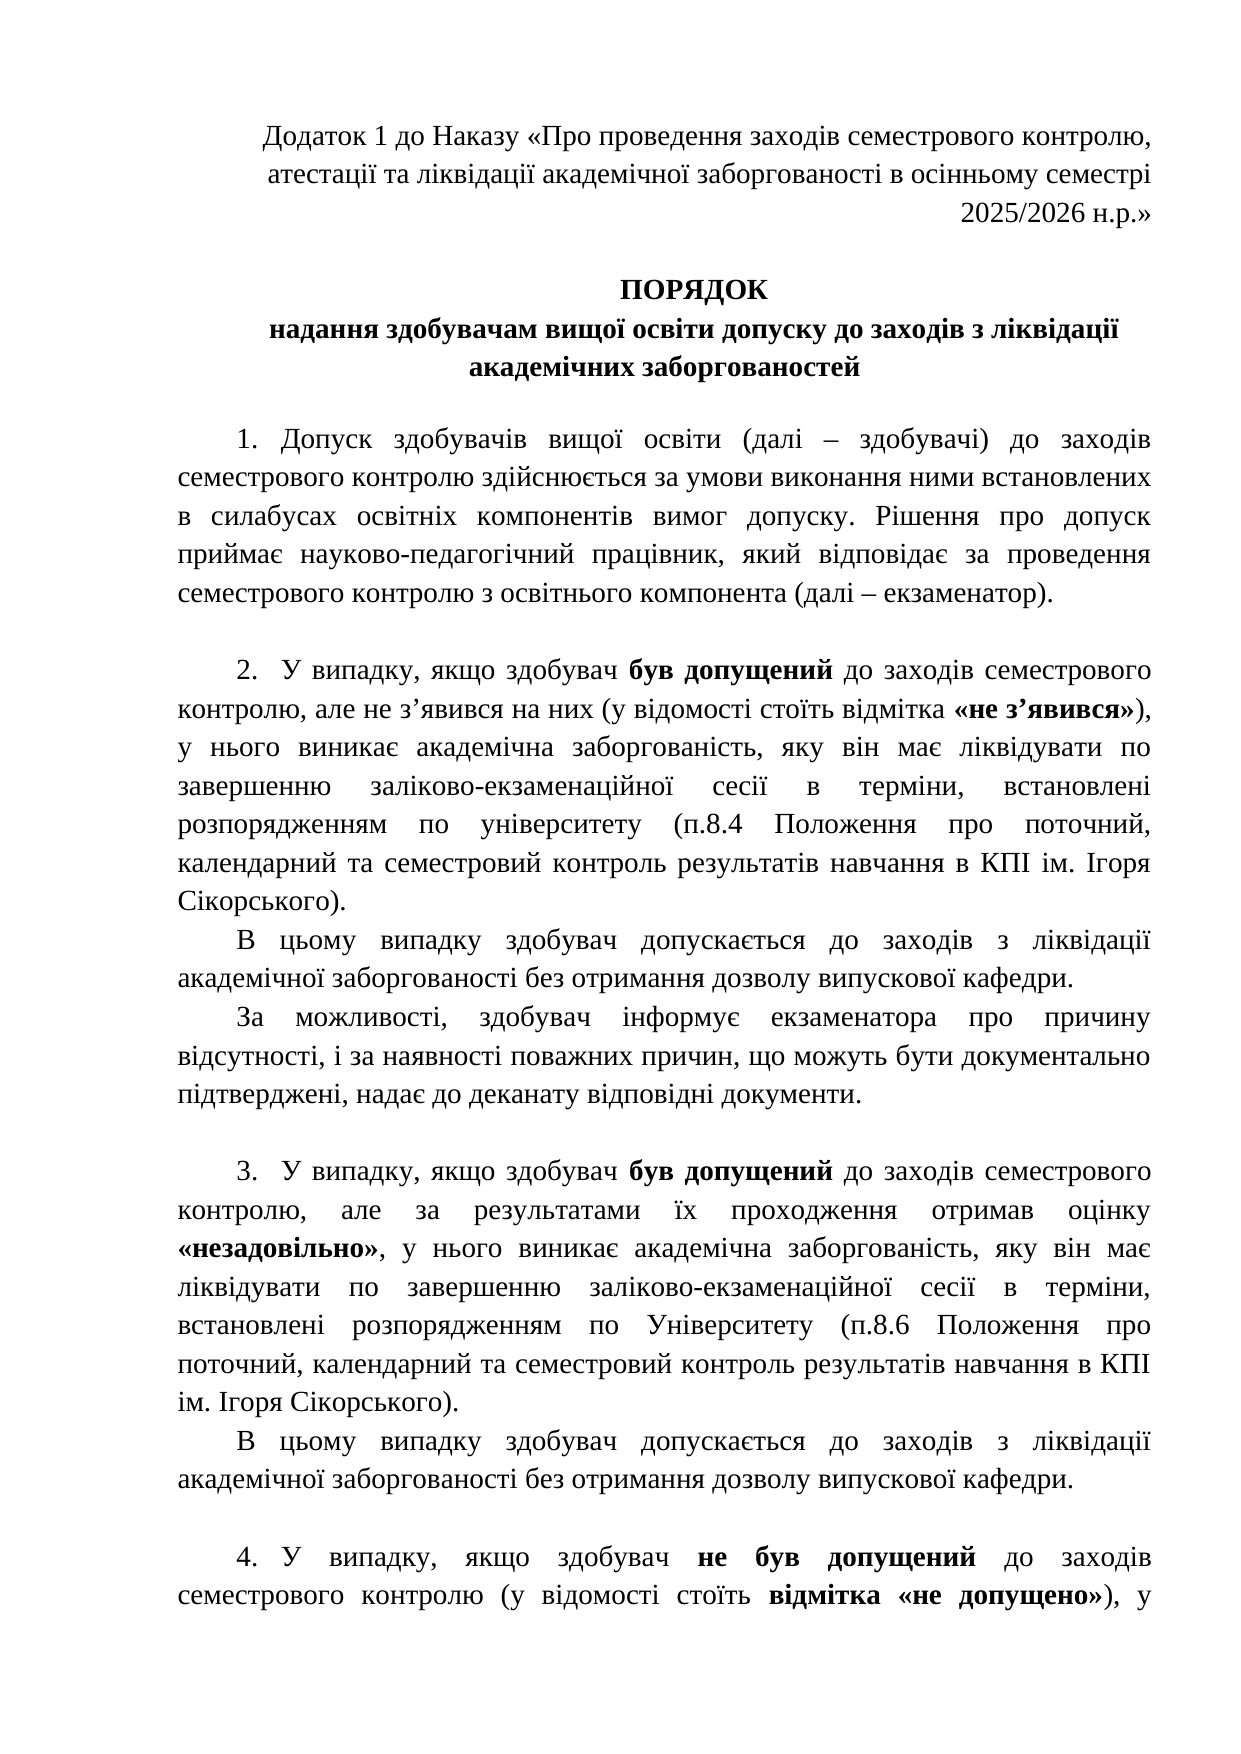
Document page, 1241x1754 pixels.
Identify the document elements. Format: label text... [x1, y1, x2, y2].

text надання здобувачам вищої освіти допуску до заходів з ліквідації академічних заборгованостей [177, 311, 1152, 383]
list Допуск здобувачів вищої освіти (далі – здобувачі) до заходів семестрового контролю здійснюється за умови виконання ними встановлених в силабусах освітніх компонентів вимог допуску. Рішення про допуск приймає науково-педагогічний працівник, який відповідає за проведення семестрового контролю з освітнього компонента (далі – екзаменатор). [177, 421, 1152, 609]
text ПОРЯДОК [177, 272, 1152, 306]
text В цьому випадку здобувач допускається до заходів з ліквідації академічної заборгованості без отримання дозволу випускової кафедри. [177, 922, 1152, 994]
text Додаток 1 до Наказу «Про проведення заходів семестрового контролю, атестації та ліквідації академічної заборгованості в осінньому семестрі 2025/2026 н.р.» [177, 118, 1152, 229]
list У випадку, якщо здобувач був допущений до заходів семестрового контролю, але за результатами їх проходження отримав оцінку «незадовільно», у нього виникає академічна заборгованість, яку він має ліквідувати по завершенню заліково-екзаменаційної сесії в терміни, встановлені розпорядженням по Університету (п.8.6 Положення про поточний, календарний та семестровий контроль результатів навчання в КПІ ім. Ігоря Сікорського). [177, 1153, 1152, 1418]
list За можливості, здобувач інформує екзаменатора про причину відсутності, і за наявності поважних причин, що можуть бути документально підтверджені, надає до деканату відповідні документи. [177, 999, 1152, 1110]
list В цьому випадку здобувач допускається до заходів з ліквідації академічної заборгованості без отримання дозволу випускової кафедри. [177, 1423, 1152, 1495]
list У випадку, якщо здобувач був допущений до заходів семестрового контролю, але не з’явився на них (у відомості стоїть відмітка «не з’явився»), у нього виникає академічна заборгованість, яку він має ліквідувати по завершенню заліково-екзаменаційної сесії в терміни, встановлені розпорядженням по університету (п.8.4 Положення про поточний, календарний та семестровий контроль результатів навчання в КПІ ім. Ігоря Сікорського). [177, 652, 1152, 917]
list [177, 1539, 1152, 1611]
